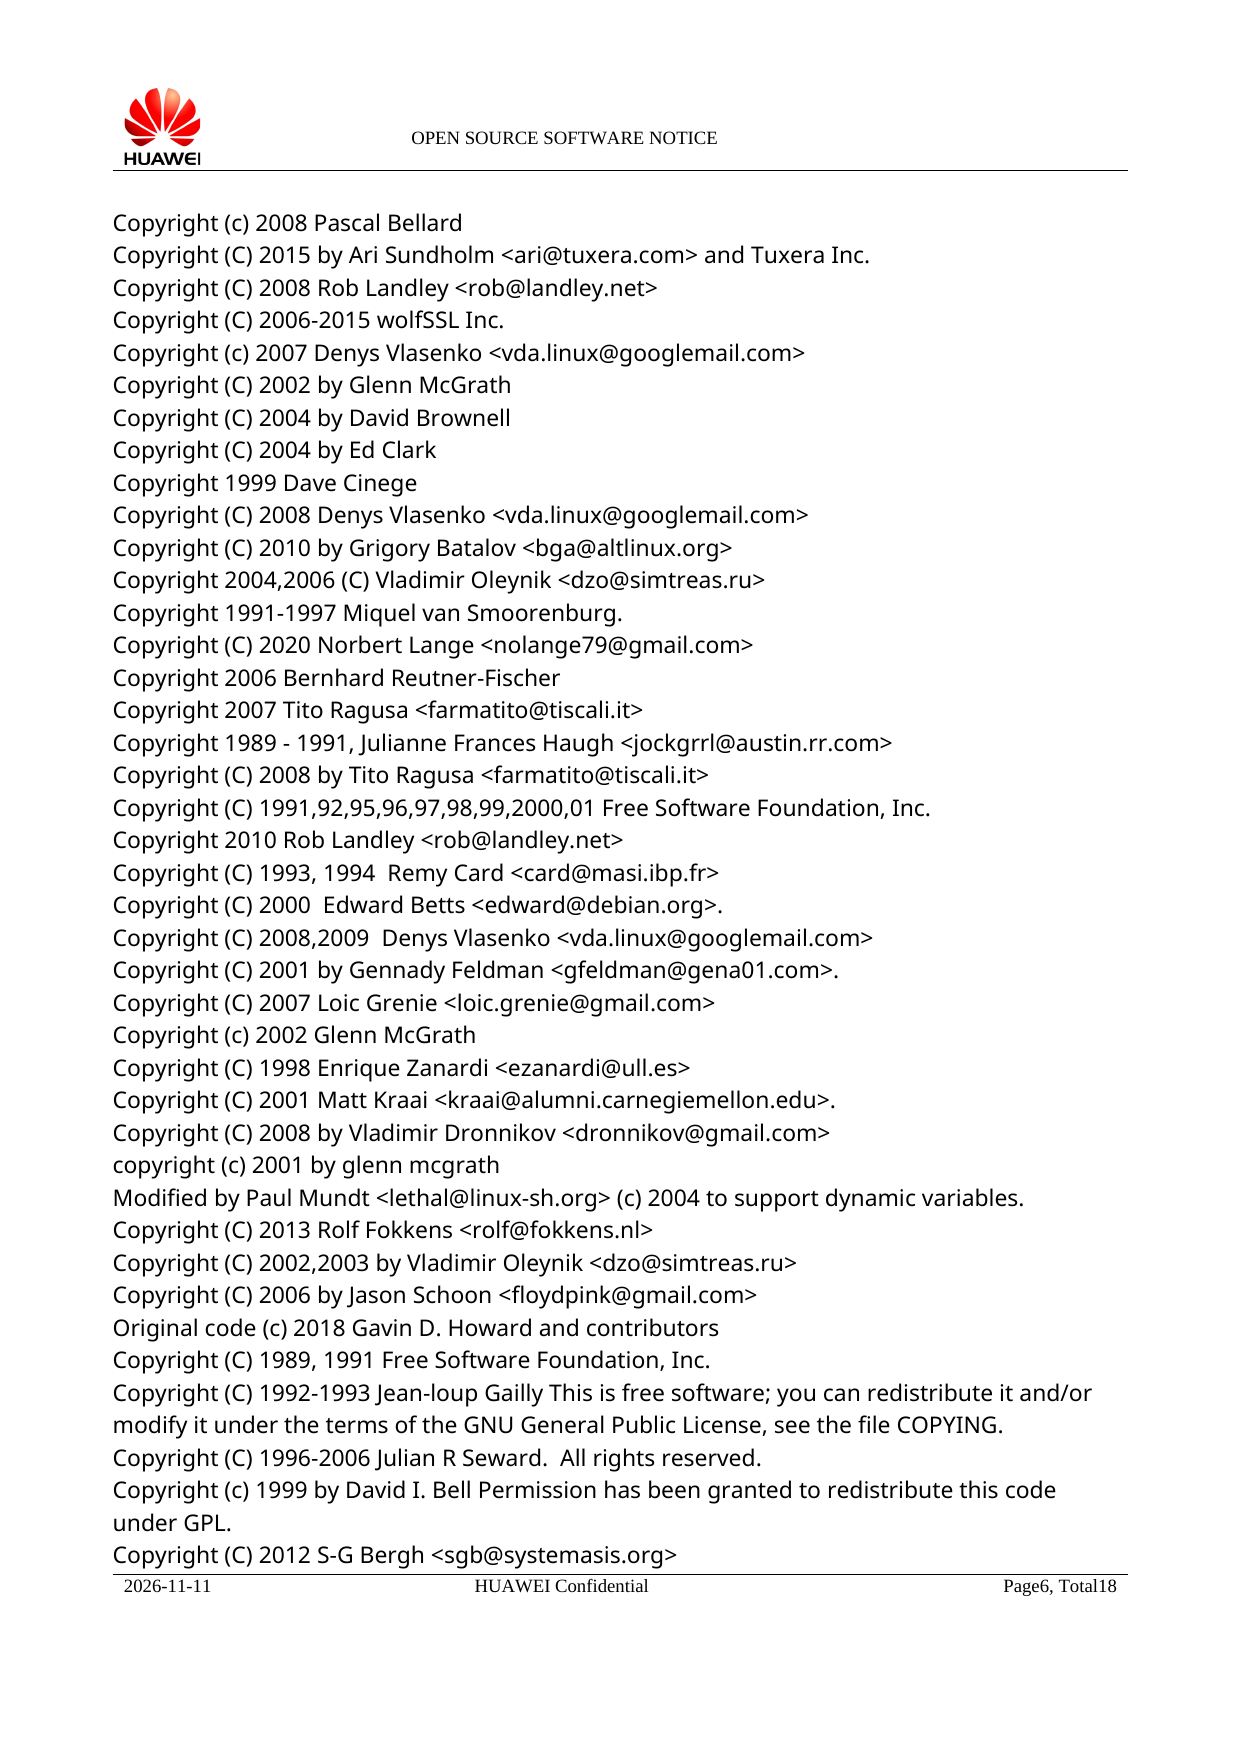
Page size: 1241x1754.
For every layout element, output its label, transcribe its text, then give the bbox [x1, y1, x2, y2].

picture [124, 88, 201, 165]
